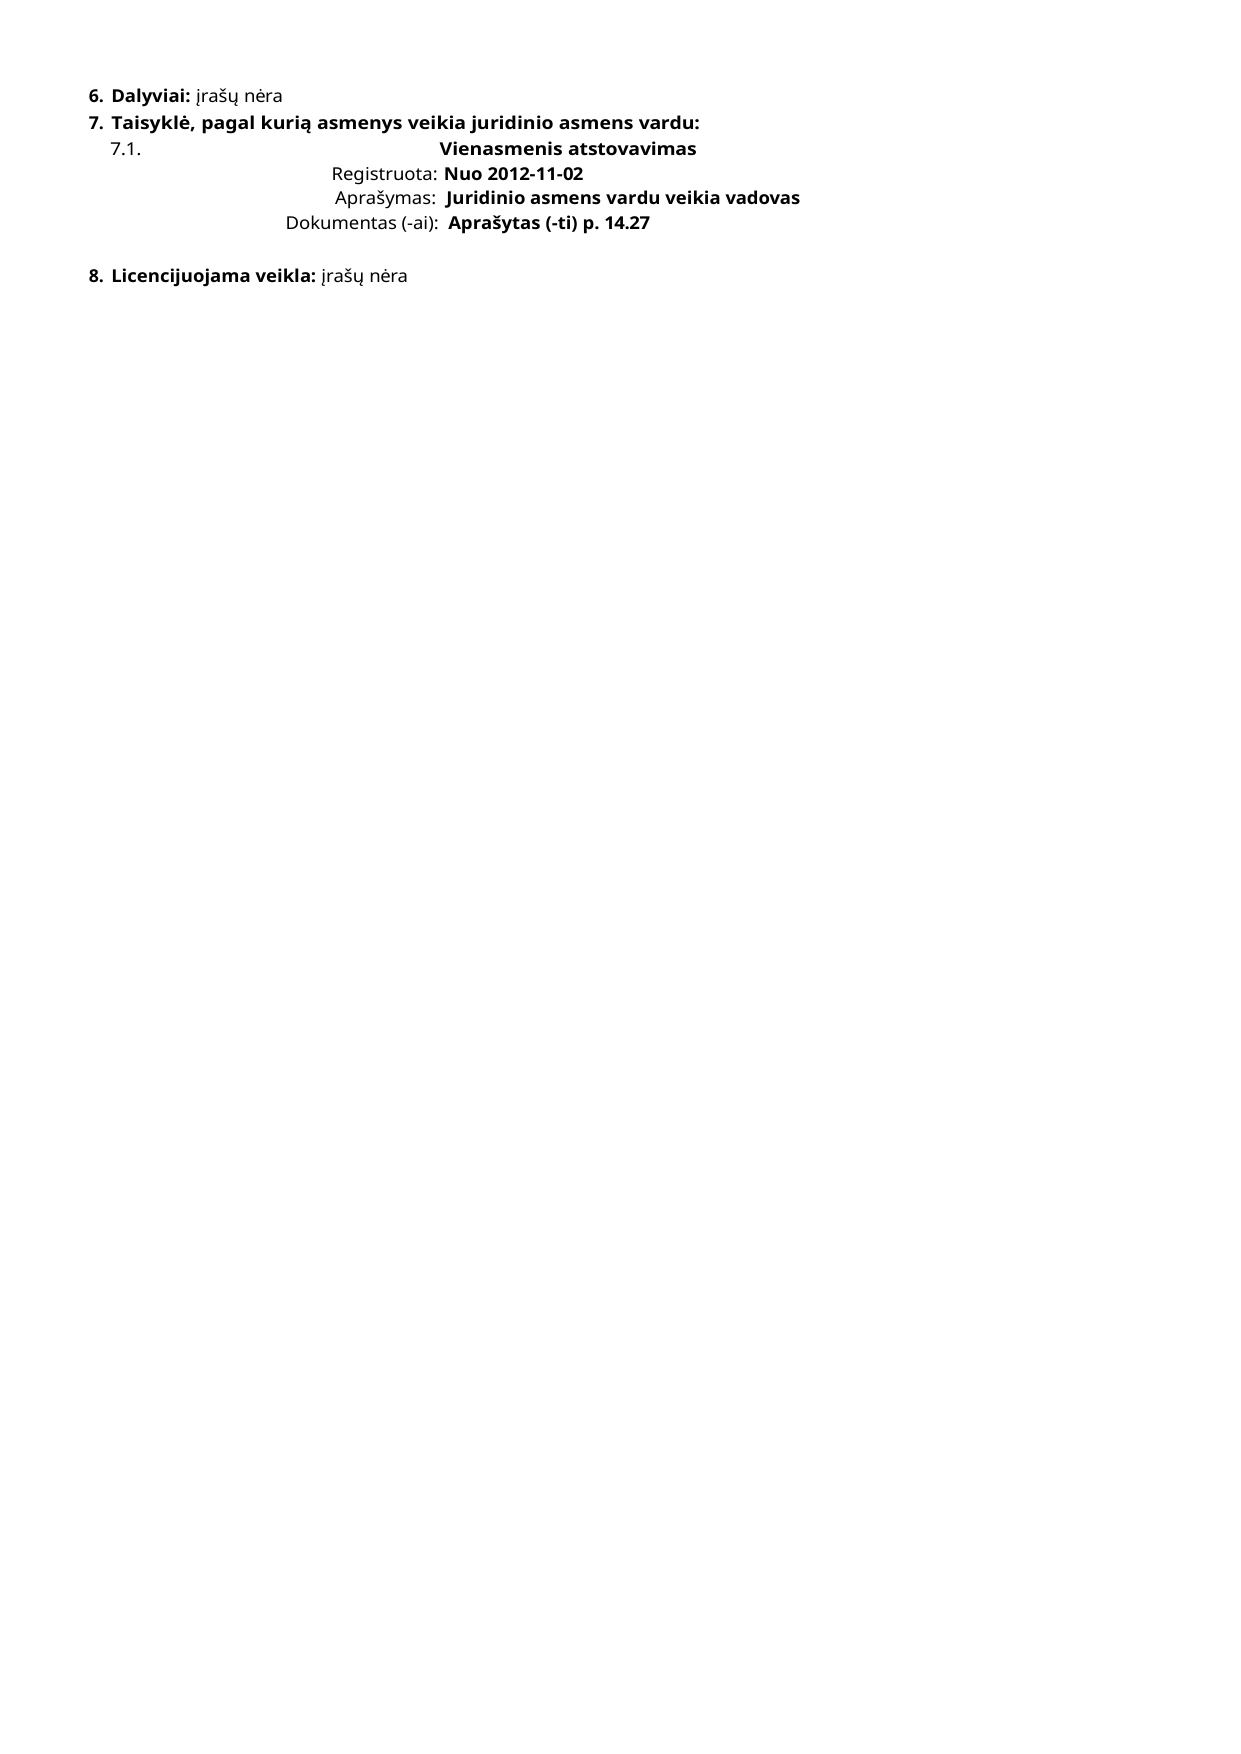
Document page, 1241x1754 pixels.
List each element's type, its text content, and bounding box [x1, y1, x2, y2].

text 7.1. Vienasmenis atstovavimas [110, 136, 1152, 161]
list Licencijuojama veikla: įrašų nėra [88, 264, 1152, 288]
text Dokumentas (-ai): Aprašytas (-ti) p. 14.27 [285, 211, 1152, 235]
list Dalyviai: įrašų nėra [88, 83, 1152, 107]
list Taisyklė, pagal kurią asmenys veikia juridinio asmens vardu: [88, 110, 1152, 134]
text Registruota: Nuo 2012-11-02 [331, 161, 1152, 185]
text Aprašymas: Juridinio asmens vardu veikia vadovas [335, 186, 1152, 210]
